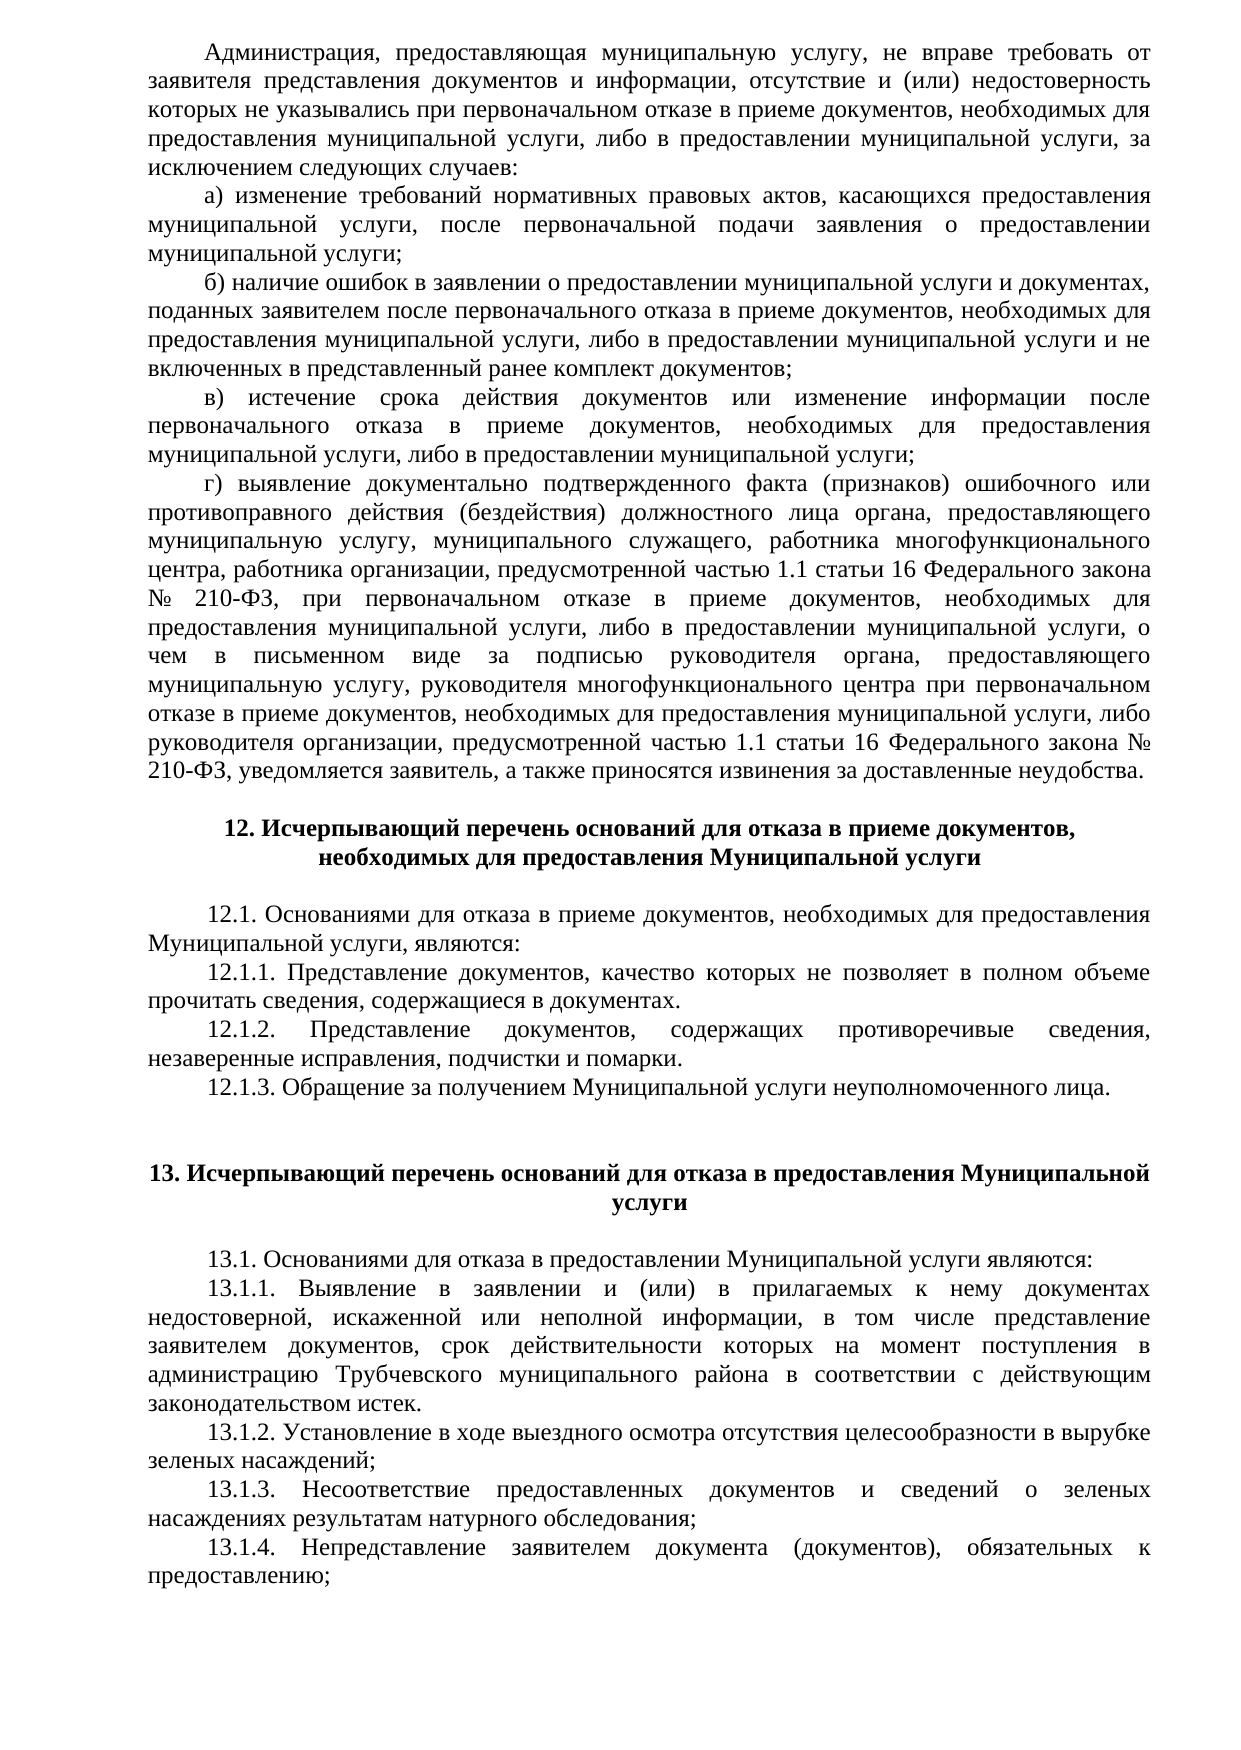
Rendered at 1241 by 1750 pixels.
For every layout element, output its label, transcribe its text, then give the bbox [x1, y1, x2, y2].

text 12.1. Основаниями для отказа в приеме документов, необходимых для предоставления Муниципальной услуги, являются: [148, 899, 1152, 957]
text г) выявление документально подтвержденного факта (признаков) ошибочного или противоправного действия (бездействия) должностного лица органа, предоставляющего муниципальную услугу, муниципального служащего, работника многофункционального центра, работника организации, предусмотренной частью 1.1 статьи 16 Федерального закона № 210-ФЗ, при первоначальном отказе в приеме документов, необходимых для предоставления муниципальной услуги, либо в предоставлении муниципальной услуги, о чем в письменном виде за подписью руководителя органа, предоставляющего муниципальную услугу, руководителя многофункционального центра при первоначальном отказе в приеме документов, необходимых для предоставления муниципальной услуги, либо руководителя организации, предусмотренной частью 1.1 статьи 16 Федерального закона № 210-ФЗ, уведомляется заявитель, а также приносятся извинения за доставленные неудобства. [148, 468, 1152, 784]
text 13.1.2. Установление в ходе выездного осмотра отсутствия целесообразности в вырубке зеленых насаждений; [148, 1417, 1152, 1474]
text а) изменение требований нормативных правовых актов, касающихся предоставления муниципальной услуги, после первоначальной подачи заявления о предоставлении муниципальной услуги; [148, 180, 1152, 267]
text в) истечение срока действия документов или изменение информации после первоначального отказа в приеме документов, необходимых для предоставления муниципальной услуги, либо в предоставлении муниципальной услуги; [148, 382, 1152, 468]
text 13.1.1. Выявление в заявлении и (или) в прилагаемых к нему документах недостоверной, искаженной или неполной информации, в том числе представление заявителем документов, срок действительности которых на момент поступления в администрацию Трубчевского муниципального района в соответствии с действующим законодательством истек. [148, 1273, 1152, 1417]
text 12.1.2. Представление документов, содержащих противоречивые сведения, незаверенные исправления, подчистки и помарки. [148, 1014, 1152, 1072]
text 12. Исчерпывающий перечень оснований для отказа в приеме документов, необходимых для предоставления Муниципальной услуги [148, 813, 1152, 870]
text 13.1.4. Непредставление заявителем документа (документов), обязательных к предоставлению; [148, 1532, 1152, 1589]
text Администрация, предоставляющая муниципальную услугу, не вправе требовать от заявителя представления документов и информации, отсутствие и (или) недостоверность которых не указывались при первоначальном отказе в приеме документов, необходимых для предоставления муниципальной услуги, либо в предоставлении муниципальной услуги, за исключением следующих случаев: [148, 37, 1152, 180]
text б) наличие ошибок в заявлении о предоставлении муниципальной услуги и документах, поданных заявителем после первоначального отказа в приеме документов, необходимых для предоставления муниципальной услуги, либо в предоставлении муниципальной услуги и не включенных в представленный ранее комплект документов; [148, 267, 1152, 382]
text 12.1.1. Представление документов, качество которых не позволяет в полном объеме прочитать сведения, содержащиеся в документах. [148, 957, 1152, 1014]
text 12.1.3. Обращение за получением Муниципальной услуги неуполномоченного лица. [148, 1072, 1152, 1100]
text 13.1.3. Несоответствие предоставленных документов и сведений о зеленых насаждениях результатам натурного обследования; [148, 1474, 1152, 1532]
text 13. Исчерпывающий перечень оснований для отказа в предоставления Муниципальной услуги [148, 1158, 1152, 1215]
text 13.1. Основаниями для отказа в предоставлении Муниципальной услуги являются: [148, 1244, 1152, 1273]
